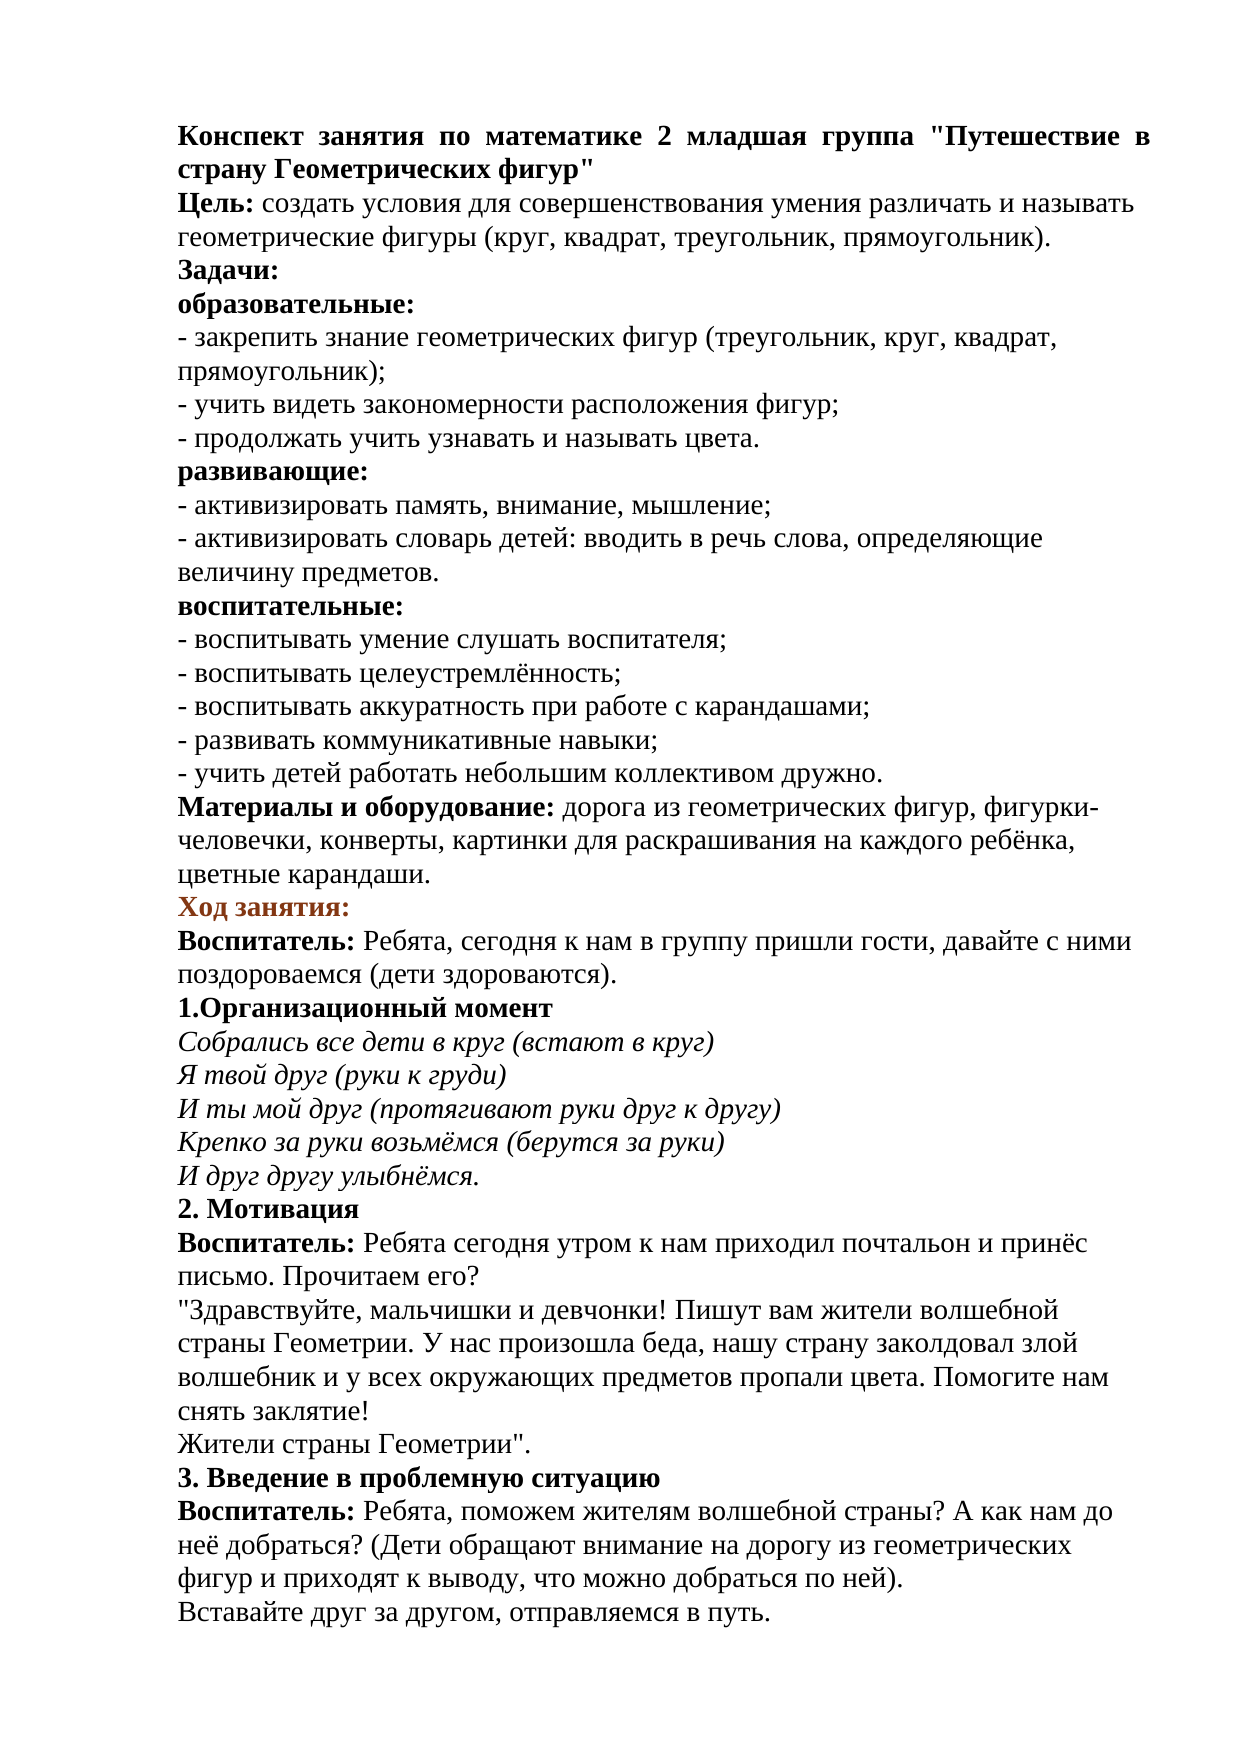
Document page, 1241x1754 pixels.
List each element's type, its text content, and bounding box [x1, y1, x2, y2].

text Конспект занятия по математике 2 младшая группа "Путешествие в страну Геометрических фигур" [177, 118, 1152, 185]
text Цель: создать условия для совершенствования умения различать и называть геометрические фигуры (круг, квадрат, треугольник, прямоугольник). Задачи: образовательные: - закрепить знание геометрических фигур (треугольник, круг, квадрат, прямоугольник); - учить видеть закономерности расположения фигур; - продолжать учить узнавать и называть цвета. развивающие: - активизировать память, внимание, мышление; - активизировать словарь детей: вводить в речь слова, определяющие величину предметов. воспитательные: - воспитывать умение слушать воспитателя; - воспитывать целеустремлённость; - воспитывать аккуратность при работе с карандашами; - развивать коммуникативные навыки; - учить детей работать небольшим коллективом дружно. Материалы и оборудование: дорога из геометрических фигур, фигурки-человечки, конверты, картинки для раскрашивания на каждого ребёнка, цветные карандаши. [177, 185, 1152, 889]
text Ход занятия: [177, 889, 1152, 923]
